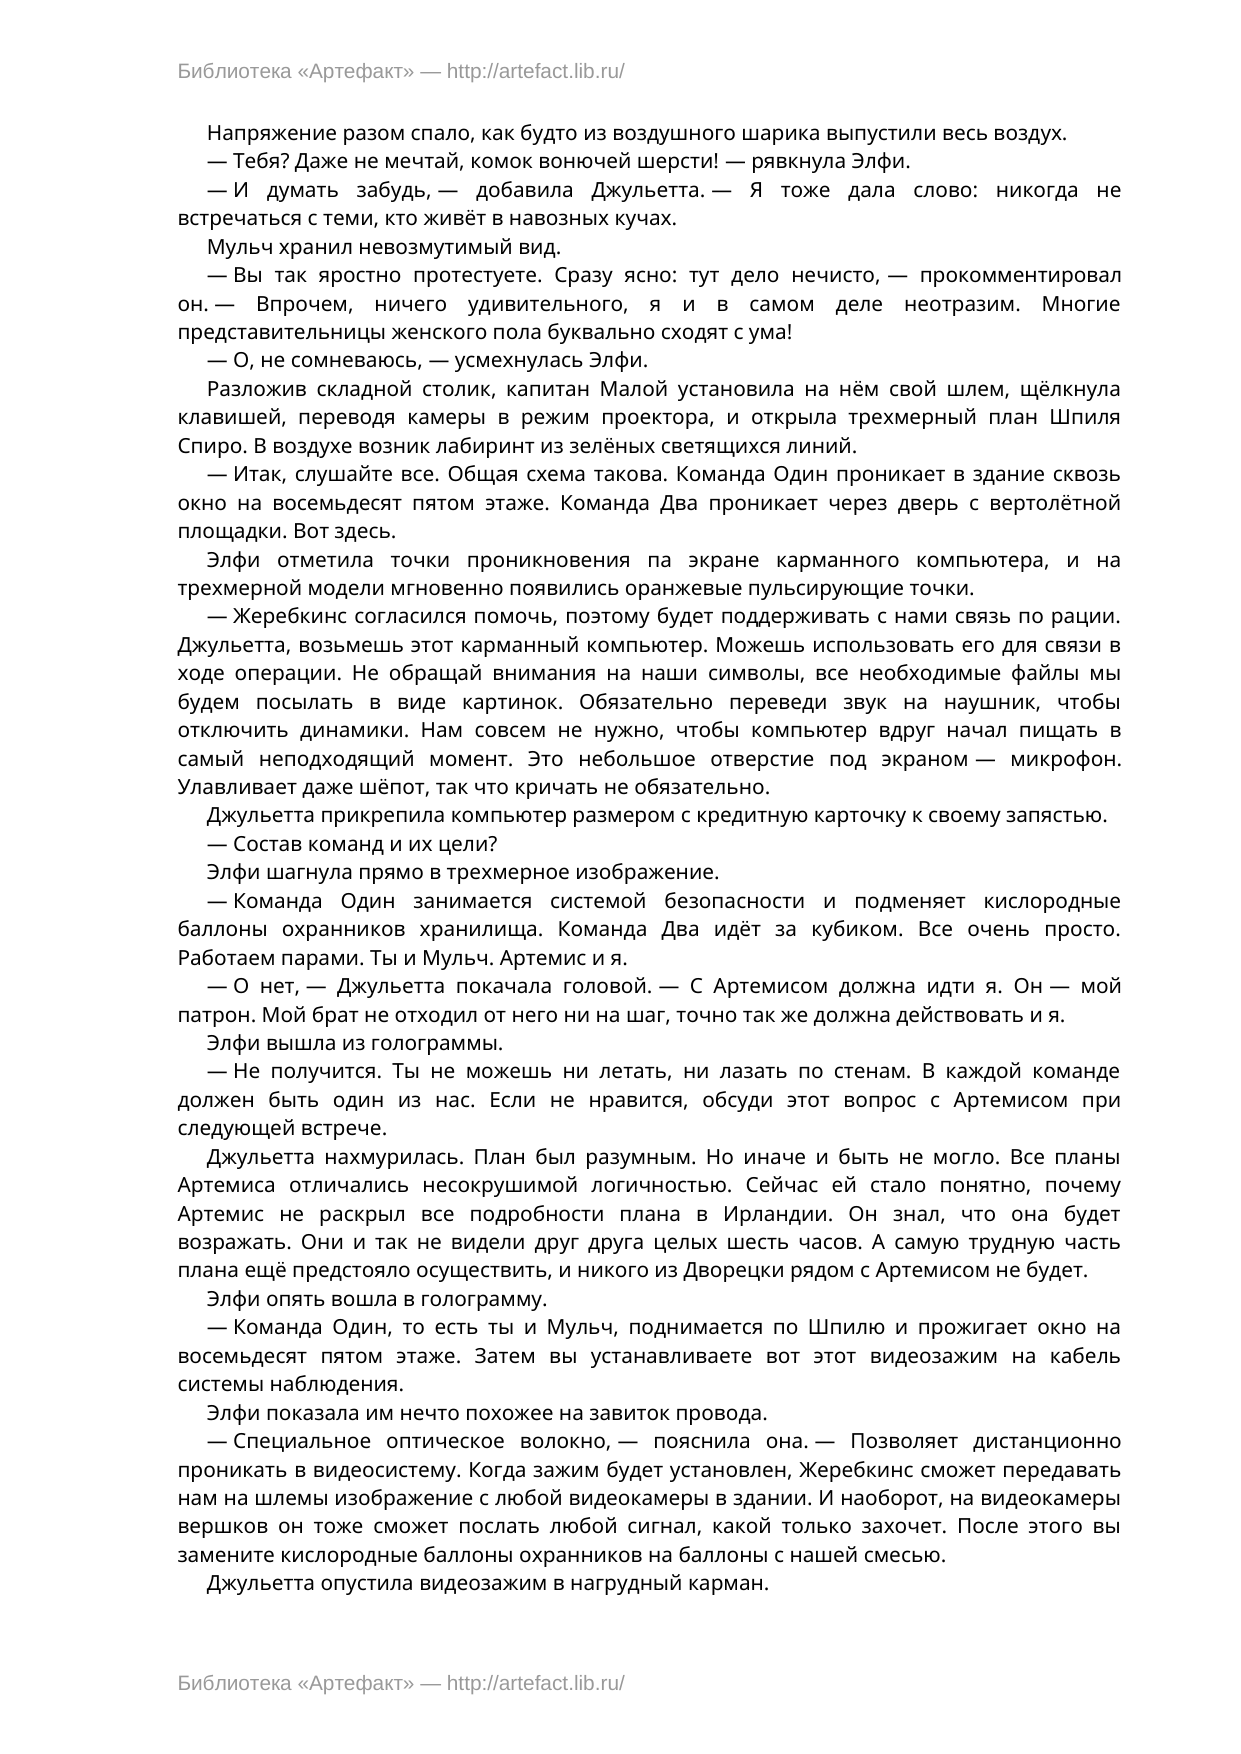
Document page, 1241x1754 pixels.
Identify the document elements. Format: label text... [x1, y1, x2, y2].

text Элфи шагнула прямо в трехмерное изображение. [177, 857, 1122, 886]
text Элфи отметила точки проникновения па экране карманного компьютера, и на трехмерной модели мгновенно появились оранжевые пульсирующие точки. [177, 545, 1122, 602]
text Элфи опять вошла в голограмму. [177, 1284, 1122, 1312]
text — Тебя? Даже не мечтай, комок вонючей шерсти! — рявкнула Элфи. [177, 147, 1122, 175]
text — Не получится. Ты не можешь ни летать, ни лазать по стенам. В каждой команде должен быть один из нас. Если не нравится, обсуди этот вопрос с Артемисом при следующей встрече. [177, 1057, 1122, 1142]
text — О нет, — Джульетта покачала головой. — С Артемисом должна идти я. Он — мой патрон. Мой брат не отходил от него ни на шаг, точно так же должна действовать и я. [177, 971, 1122, 1028]
text — Итак, слушайте все. Общая схема такова. Команда Один проникает в здание сквозь окно на восемьдесят пятом этаже. Команда Два проникает через дверь с вертолётной площадки. Вот здесь. [177, 459, 1122, 545]
text Элфи показала им нечто похожее на завиток провода. [177, 1398, 1122, 1426]
text — Вы так яростно протестуете. Сразу ясно: тут дело нечисто, — прокомментировал он. — Впрочем, ничего удивительного, я и в самом деле неотразим. Многие представительницы женского пола буквально сходят с ума! [177, 260, 1122, 346]
text Джульетта опустила видеозажим в нагрудный карман. [177, 1568, 1122, 1597]
text — Команда Один занимается системой безопасности и подменяет кислородные баллоны охранников хранилища. Команда Два идёт за кубиком. Все очень просто. Работаем парами. Ты и Мульч. Артемис и я. [177, 886, 1122, 971]
text — Состав команд и их цели? [177, 829, 1122, 857]
text — Жеребкинс согласился помочь, поэтому будет поддерживать с нами связь по рации. Джульетта, возьмешь этот карманный компьютер. Можешь использовать его для связи в ходе операции. Не обращай внимания на наши символы, все необходимые файлы мы будем посылать в виде картинок. Обязательно переведи звук на наушник, чтобы отключить динамики. Нам совсем не нужно, чтобы компьютер вдруг начал пищать в самый неподходящий момент. Это небольшое отверстие под экраном — микрофон. Улавливает даже шёпот, так что кричать не обязательно. [177, 602, 1122, 801]
text — О, не сомневаюсь, — усмехнулась Элфи. [177, 346, 1122, 374]
text Напряжение разом спало, как будто из воздушного шарика выпустили весь воздух. [177, 118, 1122, 147]
text Джульетта нахмурилась. План был разумным. Но иначе и быть не могло. Все планы Артемиса отличались несокрушимой логичностью. Сейчас ей стало понятно, почему Артемис не раскрыл все подробности плана в Ирландии. Он знал, что она будет возражать. Они и так не видели друг друга целых шесть часов. А самую трудную часть плана ещё предстояло осуществить, и никого из Дворецки рядом с Артемисом не будет. [177, 1142, 1122, 1284]
text Элфи вышла из голограммы. [177, 1028, 1122, 1057]
text — Специальное оптическое волокно, — пояснила она. — Позволяет дистанционно проникать в видеосистему. Когда зажим будет установлен, Жеребкинс сможет передавать нам на шлемы изображение с любой видеокамеры в здании. И наоборот, на видеокамеры вершков он тоже сможет послать любой сигнал, какой только захочет. После этого вы замените кислородные баллоны охранников на баллоны с нашей смесью. [177, 1426, 1122, 1568]
text Джульетта прикрепила компьютер размером с кредитную карточку к своему запястью. [177, 801, 1122, 829]
text — Команда Один, то есть ты и Мульч, поднимается по Шпилю и прожигает окно на восемьдесят пятом этаже. Затем вы устанавливаете вот этот видеозажим на кабель системы наблюдения. [177, 1312, 1122, 1398]
text Разложив складной столик, капитан Малой установила на нём свой шлем, щёлкнула клавишей, переводя камеры в режим проектора, и открыла трехмерный план Шпиля Спиро. В воздухе возник лабиринт из зелёных светящихся линий. [177, 374, 1122, 459]
text Мульч хранил невозмутимый вид. [177, 232, 1122, 260]
text — И думать забудь, — добавила Джульетта. — Я тоже дала слово: никогда не встречаться с теми, кто живёт в навозных кучах. [177, 175, 1122, 232]
